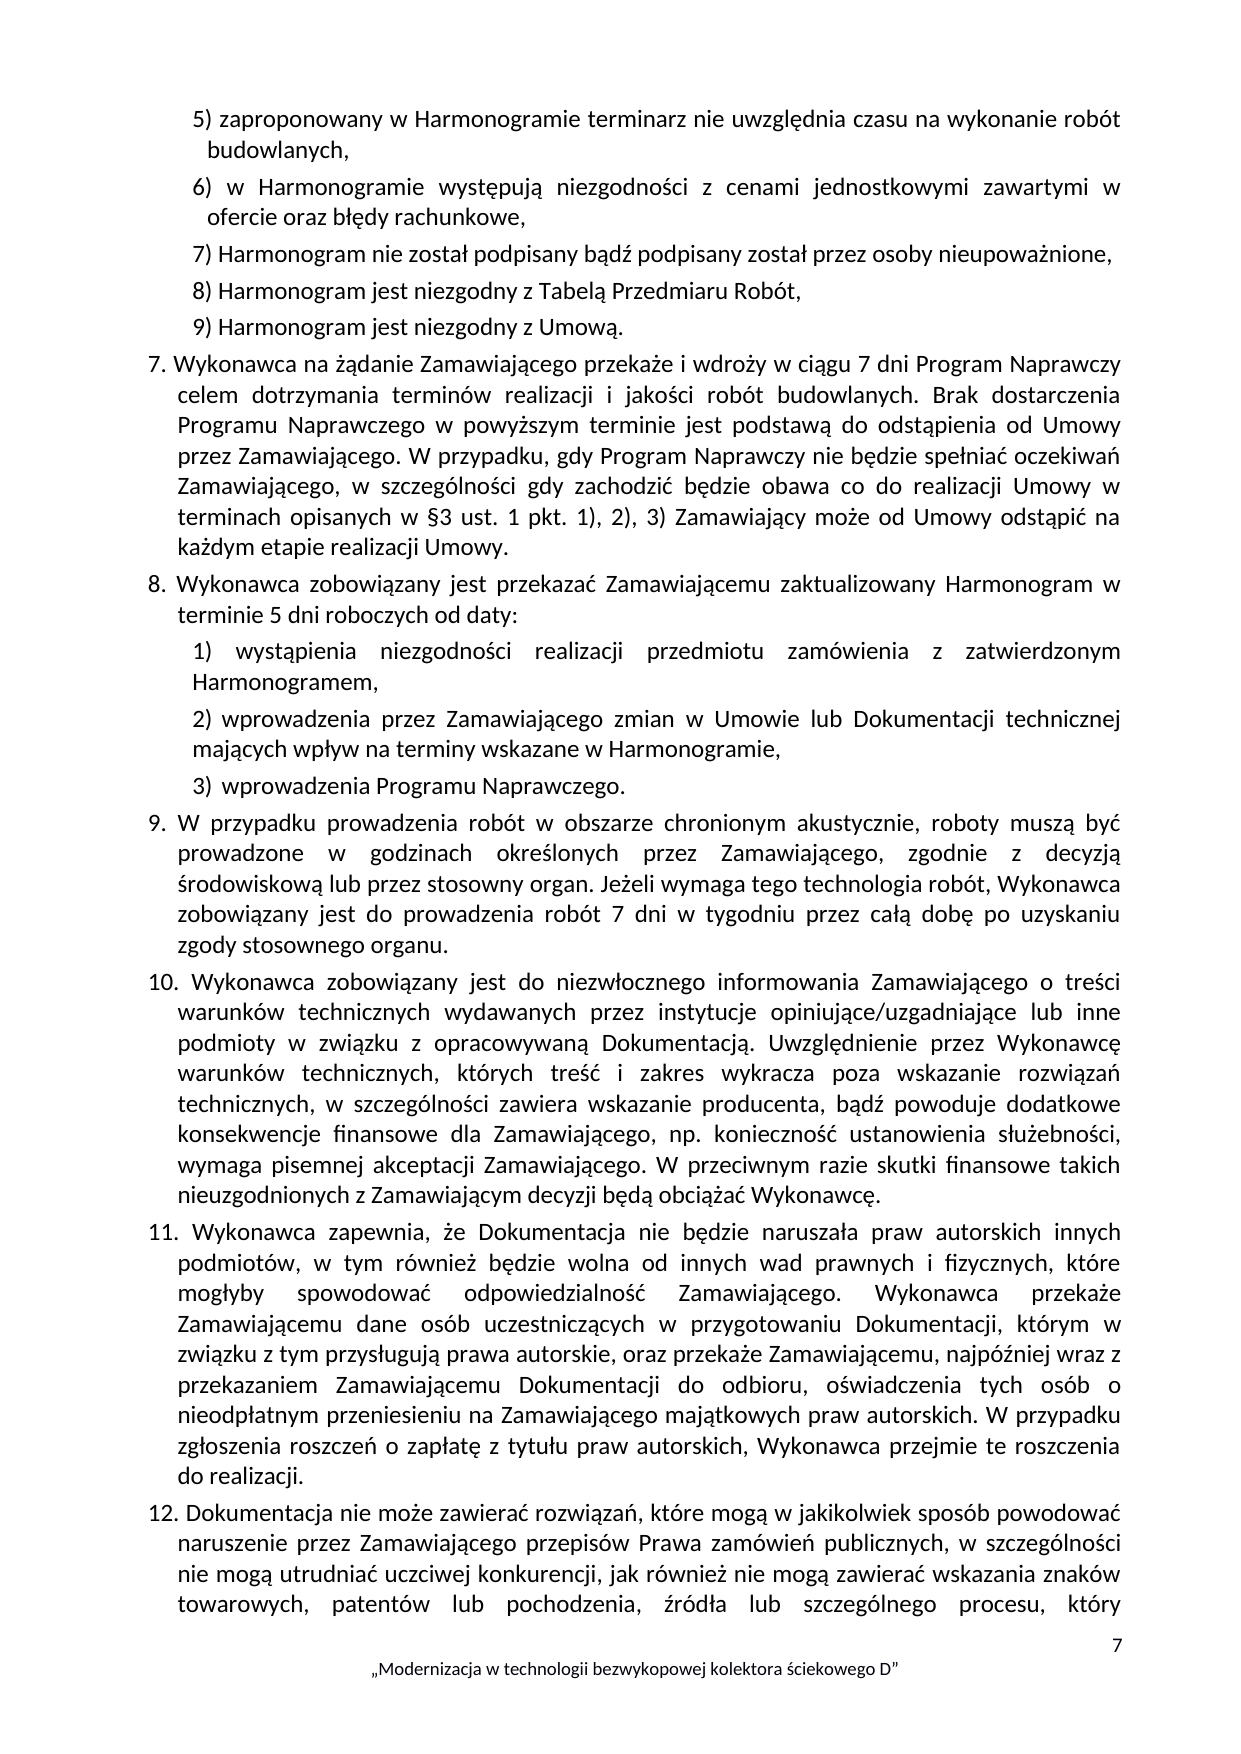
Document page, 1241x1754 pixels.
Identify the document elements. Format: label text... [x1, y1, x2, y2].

text 9) Harmonogram jest niezgodny z Umową. [192, 312, 1122, 342]
text 8. Wykonawca zobowiązany jest przekazać Zamawiającemu zaktualizowany Harmonogram w terminie 5 dni roboczych od daty: [148, 568, 1122, 629]
text 9. W przypadku prowadzenia robót w obszarze chronionym akustycznie, roboty muszą być prowadzone w godzinach określonych przez Zamawiającego, zgodnie z decyzją środowiskową lub przez stosowny organ. Jeżeli wymaga tego technologia robót, Wykonawca zobowiązany jest do prowadzenia robót 7 dni w tygodniu przez całą dobę po uzyskaniu zgody stosownego organu. [148, 807, 1122, 959]
text 1) wystąpienia niezgodności realizacji przedmiotu zamówienia z zatwierdzonym Harmonogramem, [192, 636, 1122, 697]
text 6) w Harmonogramie występują niezgodności z cenami jednostkowymi zawartymi w ofercie oraz błędy rachunkowe, [192, 171, 1122, 232]
text 7. Wykonawca na żądanie Zamawiającego przekaże i wdroży w ciągu 7 dni Program Naprawczy celem dotrzymania terminów realizacji i jakości robót budowlanych. Brak dostarczenia Programu Naprawczego w powyższym terminie jest podstawą do odstąpienia od Umowy przez Zamawiającego. W przypadku, gdy Program Naprawczy nie będzie spełniać oczekiwań Zamawiającego, w szczególności gdy zachodzić będzie obawa co do realizacji Umowy w terminach opisanych w §3 ust. 1 pkt. 1), 2), 3) Zamawiający może od Umowy odstąpić na każdym etapie realizacji Umowy. [148, 348, 1122, 562]
text 5) zaproponowany w Harmonogramie terminarz nie uwzględnia czasu na wykonanie robót budowlanych, [192, 103, 1122, 164]
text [148, 1497, 1122, 1619]
text 11. Wykonawca zapewnia, że Dokumentacja nie będzie naruszała praw autorskich innych podmiotów, w tym również będzie wolna od innych wad prawnych i fizycznych, które mogłyby spowodować odpowiedzialność Zamawiającego. Wykonawca przekaże Zamawiającemu dane osób uczestniczących w przygotowaniu Dokumentacji, którym w związku z tym przysługują prawa autorskie, oraz przekaże Zamawiającemu, najpóźniej wraz z przekazaniem Zamawiającemu Dokumentacji do odbioru, oświadczenia tych osób o nieodpłatnym przeniesieniu na Zamawiającego majątkowych praw autorskich. W przypadku zgłoszenia roszczeń o zapłatę z tytułu praw autorskich, Wykonawca przejmie te roszczenia do realizacji. [148, 1216, 1122, 1491]
text 10. Wykonawca zobowiązany jest do niezwłocznego informowania Zamawiającego o treści warunków technicznych wydawanych przez instytucje opiniujące/uzgadniające lub inne podmioty w związku z opracowywaną Dokumentacją. Uwzględnienie przez Wykonawcę warunków technicznych, których treść i zakres wykracza poza wskazanie rozwiązań technicznych, w szczególności zawiera wskazanie producenta, bądź powoduje dodatkowe konsekwencje finansowe dla Zamawiającego, np. konieczność ustanowienia służebności, wymaga pisemnej akceptacji Zamawiającego. W przeciwnym razie skutki finansowe takich nieuzgodnionych z Zamawiającym decyzji będą obciążać Wykonawcę. [148, 966, 1122, 1210]
text 7) Harmonogram nie został podpisany bądź podpisany został przez osoby nieupoważnione, [192, 238, 1122, 268]
text 3) wprowadzenia Programu Naprawczego. [192, 770, 1122, 801]
text 2) wprowadzenia przez Zamawiającego zmian w Umowie lub Dokumentacji technicznej mających wpływ na terminy wskazane w Harmonogramie, [192, 703, 1122, 764]
text 8) Harmonogram jest niezgodny z Tabelą Przedmiaru Robót, [192, 275, 1122, 305]
